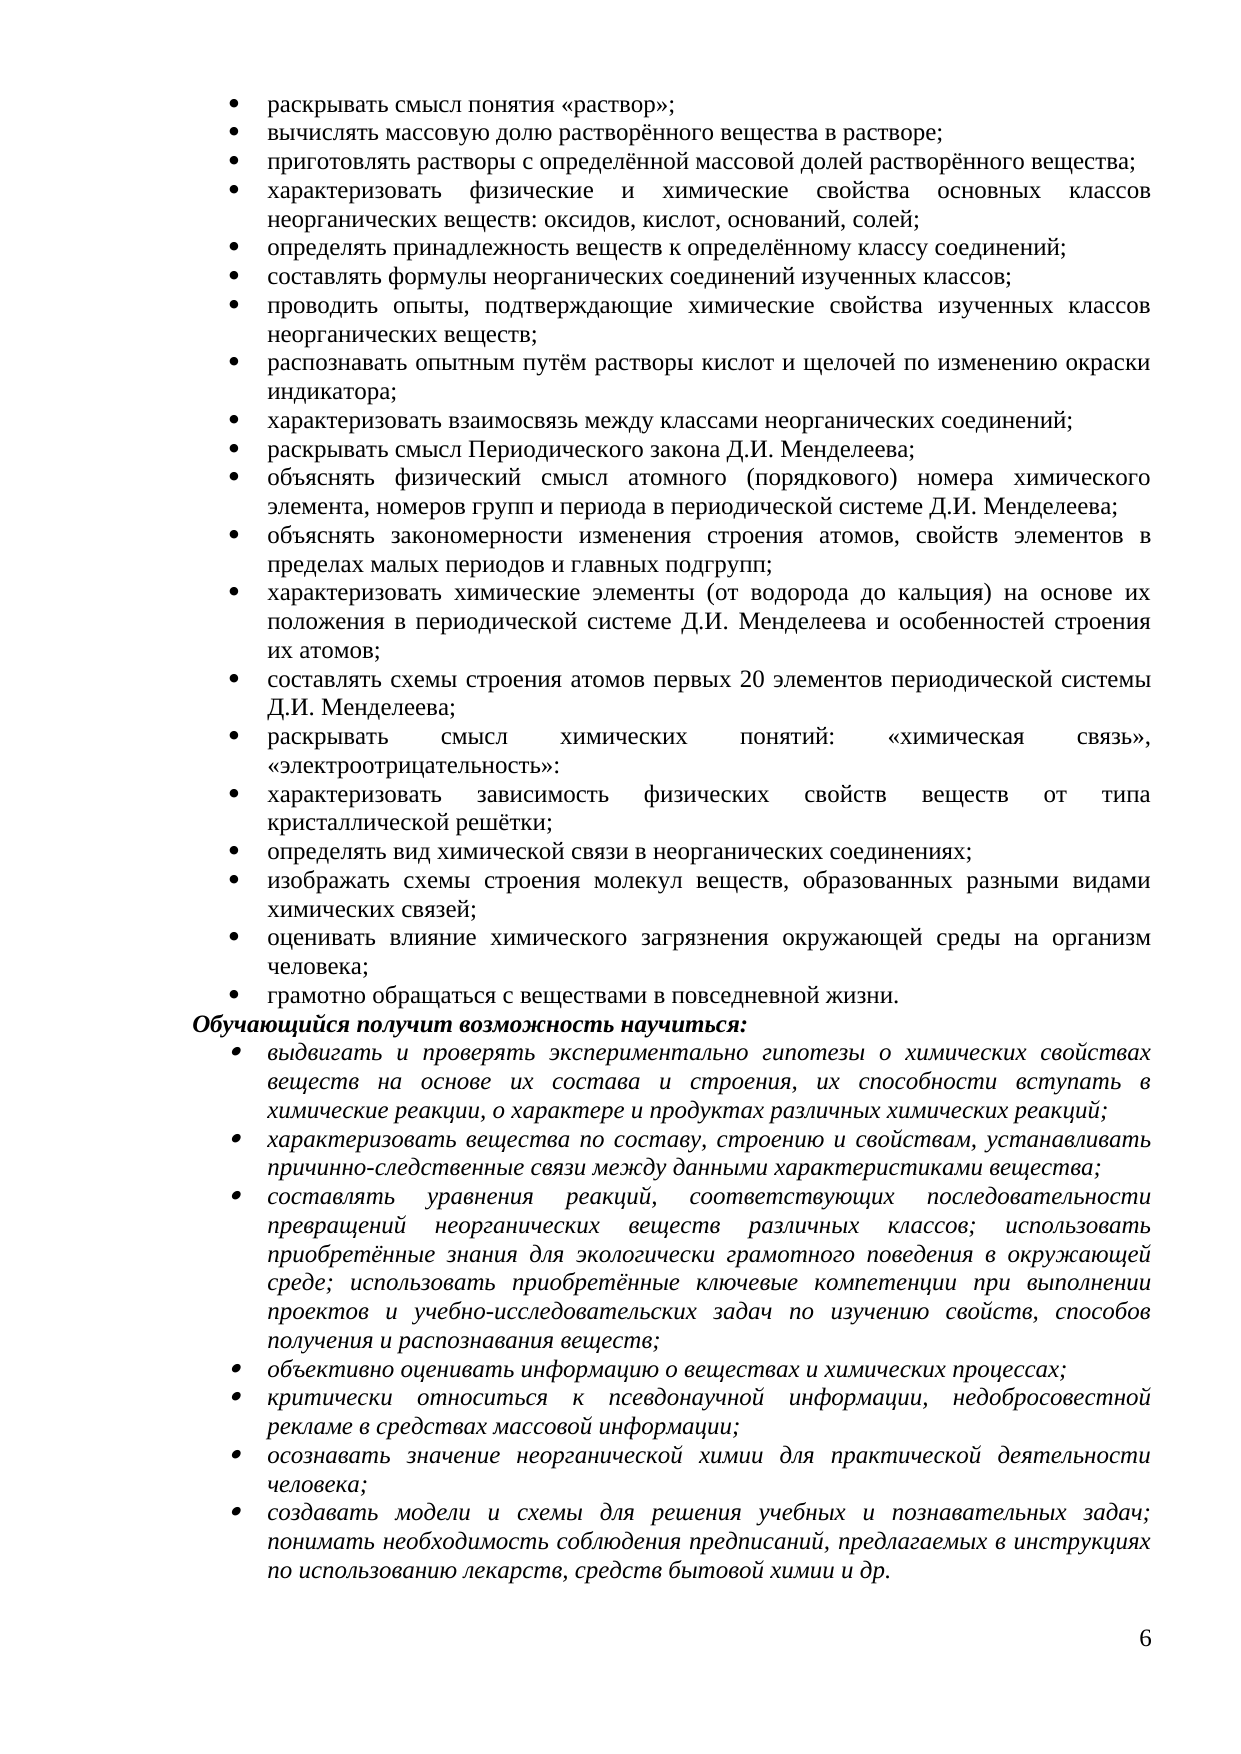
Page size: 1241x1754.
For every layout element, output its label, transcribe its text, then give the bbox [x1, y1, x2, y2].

list объяснять закономерности изменения строения атомов, свойств элементов в пределах малых периодов и главных подгрупп; [229, 520, 1152, 577]
list вычислять массовую долю растворённого вещества в растворе; [229, 117, 1152, 146]
list раскрывать смысл понятия «раствор»; [229, 89, 1152, 117]
list раскрывать смысл химических понятий: «химическая связь», «электроотрицательность»: [229, 721, 1152, 779]
list характеризовать химические элементы (от водорода до кальция) на основе их положения в периодической системе Д.И. Менделеева и особенностей строения их атомов; [229, 577, 1152, 664]
list создавать модели и схемы для решения учебных и познавательных задач; понимать необходимость соблюдения предписаний, предлагаемых в инструкциях по использованию лекарств, средств бытовой химии и др. [229, 1497, 1152, 1584]
list распознавать опытным путём растворы кислот и щелочей по изменению окраски индикатора; [229, 347, 1152, 405]
list объективно оценивать информацию о веществах и химических процессах; [229, 1354, 1152, 1382]
list характеризовать зависимость физических свойств веществ от типа кристаллической решётки; [229, 779, 1152, 836]
list составлять формулы неорганических соединений изученных классов; [229, 261, 1152, 290]
list раскрывать смысл Периодического закона Д.И. Менделеева; [229, 434, 1152, 462]
list приготовлять растворы с определённой массовой долей растворённого вещества; [229, 146, 1152, 175]
list объяснять физический смысл атомного (порядкового) номера химического элемента, номеров групп и периода в периодической системе Д.И. Менделеева; [229, 462, 1152, 520]
list характеризовать взаимосвязь между классами неорганических соединений; [229, 405, 1152, 434]
list проводить опыты, подтверждающие химические свойства изученных классов неорганических веществ; [229, 290, 1152, 347]
list критически относиться к псевдонаучной информации, недобросовестной рекламе в средствах массовой информации; [229, 1382, 1152, 1440]
list характеризовать вещества по составу, строению и свойствам, устанавливать причинно-следственные связи между данными характеристиками вещества; [229, 1124, 1152, 1181]
list определять вид химической связи в неорганических соединениях; [229, 836, 1152, 865]
list выдвигать и проверять экспериментально гипотезы о химических свойствах веществ на основе их состава и строения, их способности вступать в химические реакции, о характере и продуктах различных химических реакций; [229, 1037, 1152, 1124]
list оценивать влияние химического загрязнения окружающей среды на организм человека; [229, 922, 1152, 980]
list изображать схемы строения молекул веществ, образованных разными видами химических связей; [229, 865, 1152, 922]
list составлять схемы строения атомов первых 20 элементов периодической системы Д.И. Менделеева; [229, 664, 1152, 721]
list осознавать значение неорганической химии для практической деятельности человека; [229, 1440, 1152, 1497]
list определять принадлежность веществ к определённому классу соединений; [229, 232, 1152, 261]
text Обучающийся получит возможность научиться: [118, 1009, 1152, 1037]
list характеризовать физические и химические свойства основных классов неорганических веществ: оксидов, кислот, оснований, солей; [229, 175, 1152, 232]
list составлять уравнения реакций, соответствующих последовательности превращений неорганических веществ различных классов; использовать приобретённые знания для экологически грамотного поведения в окружающей среде; использовать приобретённые ключевые компетенции при выполнении проектов и учебно-исследовательских задач по изучению свойств, способов получения и распознавания веществ; [229, 1181, 1152, 1354]
list грамотно обращаться с веществами в повседневной жизни. [229, 980, 1152, 1009]
